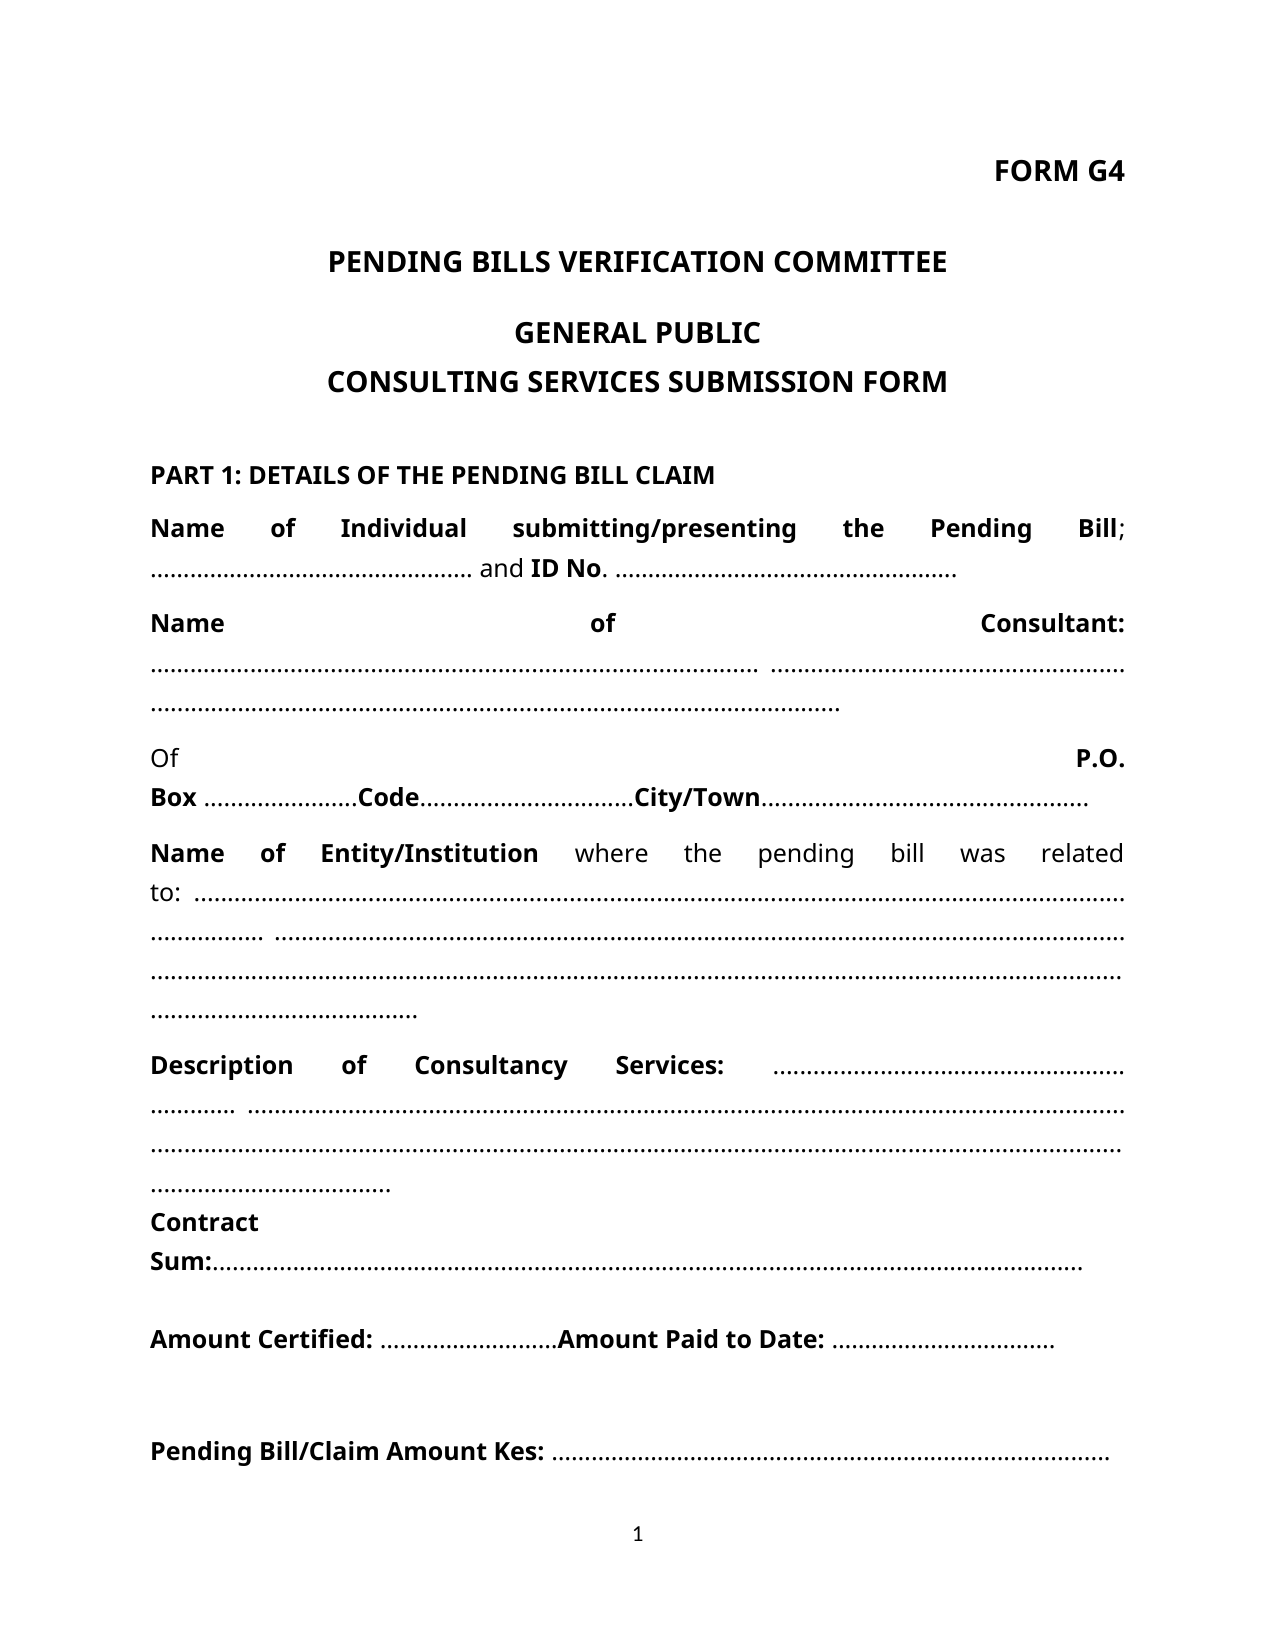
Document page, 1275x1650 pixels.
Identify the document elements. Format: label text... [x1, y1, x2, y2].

text Contract Sum:.................................................................................................................................. [150, 1204, 1125, 1278]
text Description of Consultancy Services: .........................……………………....…………. ........................................................................................................................................................................................................................................................................................................................ [150, 1048, 1125, 1199]
text PENDING BILLS VERIFICATION COMMITTEE [150, 241, 1125, 281]
text CONSULTING SERVICES SUBMISSION FORM [150, 361, 1125, 401]
text Name of Individual submitting/presenting the Pending Bill; …………………………………………. and ID No. ……………………………………………. [150, 511, 1125, 584]
text FORM G4 [150, 150, 1125, 190]
text PART 1: DETAILS OF THE PENDING BILL CLAIM [150, 458, 1125, 492]
text Name of Entity/Institution where the pending bill was related to: ............................................................................................................................................................ ........................................................................................................................................................................................................................................................................................................................ [150, 835, 1125, 1026]
text Amount Certified: ………………………Amount Paid to Date: ……………………………. [150, 1322, 1125, 1356]
text Of P.O. Box .......................Code................................City/Town................................................. [150, 740, 1125, 813]
text Name of Consultant: ……….................................................................................. ............................................................................................................................................................ [150, 606, 1125, 718]
text Pending Bill/Claim Amount Kes: ……………………………................................................... [150, 1433, 1125, 1468]
title GENERAL PUBLIC [150, 312, 1125, 352]
